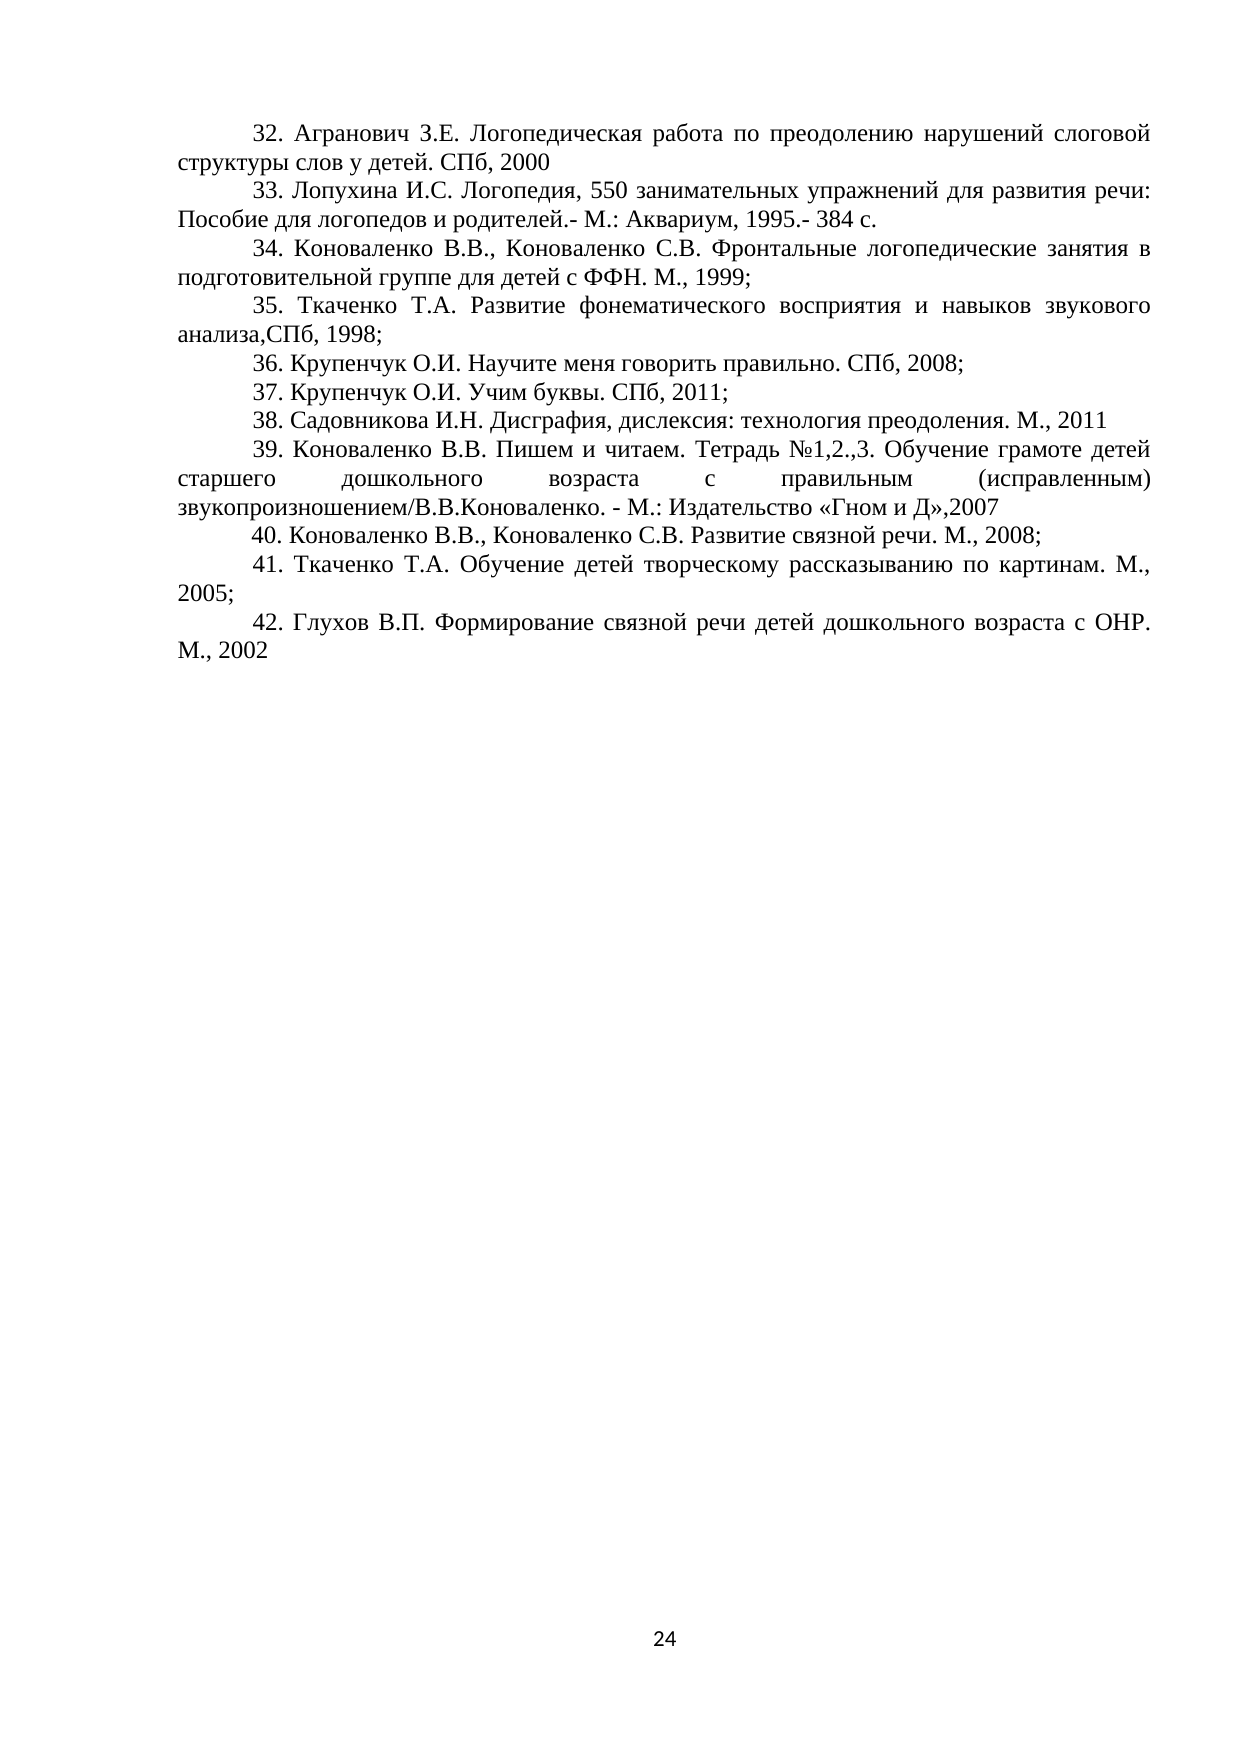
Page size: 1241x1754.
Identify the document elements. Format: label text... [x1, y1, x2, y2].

text 34. Коноваленко В.В., Коноваленко С.В. Фронтальные логопедические занятия в подготовительной группе для детей с ФФН. М., 1999; [177, 233, 1152, 291]
text 42. Глухов В.П. Формирование связной речи детей дошкольного возраста с ОНР. М., 2002 [177, 607, 1152, 664]
text 35. Ткаченко Т.А. Развитие фонематического восприятия и навыков звукового анализа,СПб, 1998; [177, 291, 1152, 348]
text 37. Крупенчук О.И. Учим буквы. СПб, 2011; [177, 377, 1152, 406]
text 32. Агранович З.Е. Логопедическая работа по преодолению нарушений слоговой структуры слов у детей. СПб, 2000 [177, 118, 1152, 176]
text 40. Коноваленко В.В., Коноваленко С.В. Развитие связной речи. М., 2008; [177, 521, 1152, 549]
text 38. Садовникова И.Н. Дисграфия, дислексия: технология преодоления. М., 2011 [177, 406, 1152, 434]
text 39. Коноваленко В.В. Пишем и читаем. Тетрадь №1,2.,3. Обучение грамоте детей старшего дошкольного возраста с правильным (исправленным) звукопроизношением/В.В.Коноваленко. - М.: Издательство «Гном и Д»,2007 [177, 434, 1152, 521]
text 36. Крупенчук О.И. Научите меня говорить правильно. СПб, 2008; [177, 348, 1152, 377]
text 41. Ткаченко Т.А. Обучение детей творческому рассказыванию по картинам. М., 2005; [177, 549, 1152, 607]
text 33. Лопухина И.С. Логопедия, 550 занимательных упражнений для развития речи: Пособие для логопедов и родителей.- М.: Аквариум, 1995.- 384 с. [177, 176, 1152, 233]
